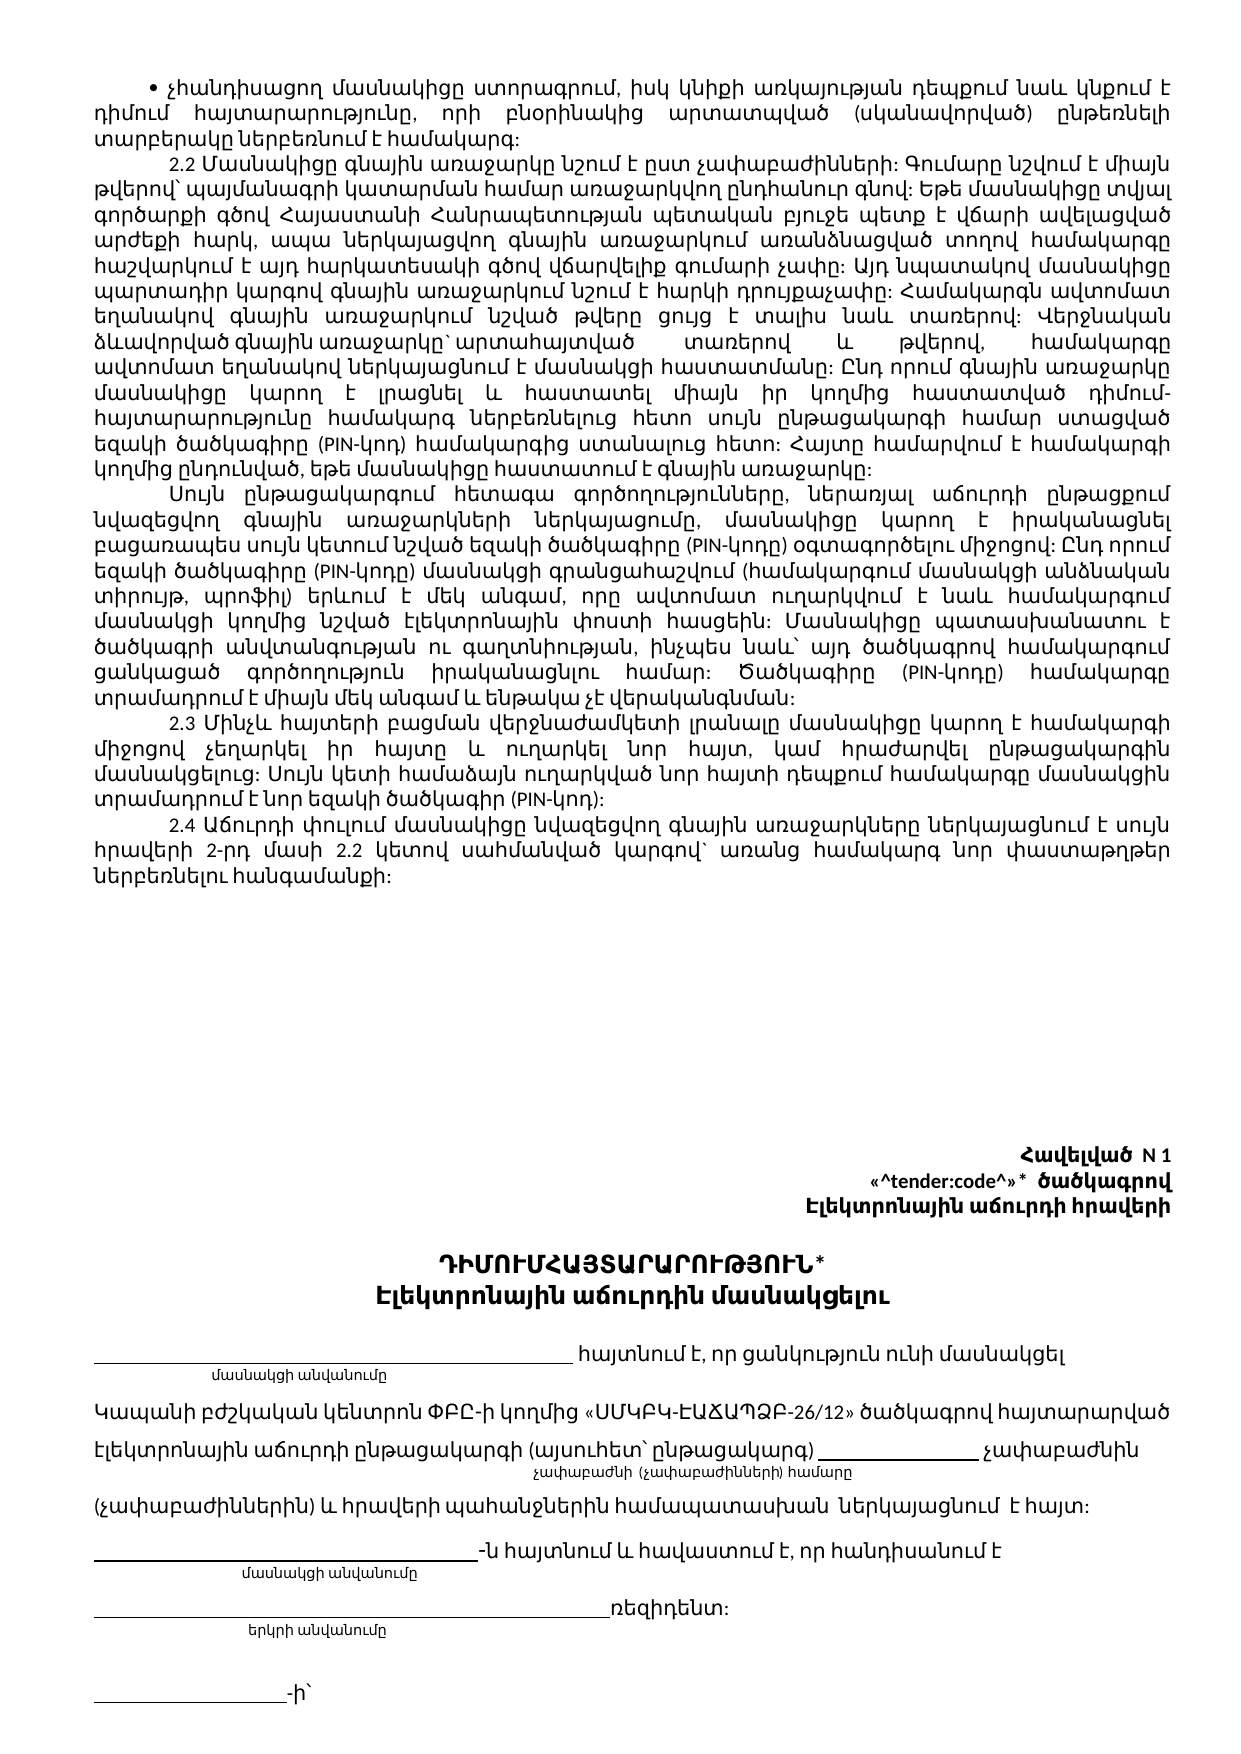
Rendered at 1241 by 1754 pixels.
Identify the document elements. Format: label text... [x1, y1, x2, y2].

text -ի՝ [94, 1680, 1171, 1705]
list չհանդիսացող մասնակիցը ստորագրում, իսկ կնիքի առկայության դեպքում նաև կնքում է դիմում հայտարարությունը, որի բնօրինակից արտատպված (սկանավորված) ընթեռնելի տարբերակը ներբեռնում է համակարգ: [94, 75, 1171, 151]
text ռեզիդենտ: [94, 1595, 1171, 1621]
text մասնակցի անվանումը [94, 1366, 1171, 1397]
text 2.4 Աճուրդի փուլում մասնակիցը նվազեցվող գնային առաջարկները ներկայացնում է սույն հրավերի 2-րդ մասի 2.2 կետով սահմանված կարգով` առանց համակարգ նոր փաստաթղթեր ներբեռնելու հանգամանքի: [94, 812, 1171, 888]
text երկրի անվանումը [94, 1621, 1171, 1651]
text 2.3 Մինչև հայտերի բացման վերջնաժամկետի լրանալը մասնակիցը կարող է համակարգի միջոցով չեղարկել իր հայտը և ուղարկել նոր հայտ, կամ հրաժարվել ընթացակարգին մասնակցելուց: Սույն կետի համաձայն ուղարկված նոր հայտի դեպքում համակարգը մասնակցին տրամադրում է նոր եզակի ծածկագիր (PIN-կոդ): [94, 710, 1171, 812]
text «^tender:code^»* ծածկագրով [94, 1168, 1171, 1193]
text Հավելված N 1 [94, 1142, 1171, 1168]
text մասնակցի անվանումը [94, 1565, 1171, 1595]
text էլեկտրոնային աճուրդի ընթացակարգի (այսուհետ՝ ընթացակարգ) չափաբաժնին [94, 1437, 1171, 1463]
text Կապանի բժշկական կենտրոն ՓԲԸ-ի կողմից «ՍՄԿԲԿ-ԷԱՃԱՊՁԲ-26/12» ծածկագրով հայտարարված [94, 1397, 1171, 1425]
text հայտնում է, որ ցանկություն ունի մասնակցել [94, 1341, 1171, 1366]
text չափաբաժնի (չափաբաժինների) համարը [94, 1463, 1171, 1493]
text Էլեկտրոնային աճուրդի հրավերի [94, 1193, 1171, 1219]
text ԴԻՄՈՒՄՀԱՅՏԱՐԱՐՈՒԹՅՈՒՆ* [94, 1249, 1171, 1280]
text Սույն ընթացակարգում հետագա գործողությունները, ներառյալ աճուրդի ընթացքում նվազեցվող գնային առաջարկների ներկայացումը, մասնակիցը կարող է իրականացնել բացառապես սույն կետում նշված եզակի ծածկագիրը (PIN-կոդը) օգտագործելու միջոցով: Ընդ որում եզակի ծածկագիրը (PIN-կոդը) մասնակցի գրանցահաշվում (համակարգում մասնակցի անձնական տիրույթ, պրոֆիլ) երևում է մեկ անգամ, որը ավտոմատ ուղարկվում է նաև համակարգում մասնակցի կողմից նշված էլեկտրոնային փոստի հասցեին: Մասնակիցը պատասխանատու է ծածկագրի անվտանգության ու գաղտնիության, ինչպես նաև՝ այդ ծածկագրով համակարգում ցանկացած գործողություն իրականացնլու համար: Ծածկագիրը (PIN-կոդը) համակարգը տրամադրում է միայն մեկ անգամ և ենթակա չէ վերականգնման: [94, 482, 1171, 710]
text 2.2 Մասնակիցը գնային առաջարկը նշում է ըստ չափաբաժինների: Գումարը նշվում է միայն թվերով՝ պայմանագրի կատարման համար առաջարկվող ընդհանուր գնով: Եթե մասնակիցը տվյալ գործարքի գծով Հայաստանի Հանրապետության պետական բյուջե պետք է վճարի ավելացված արժեքի հարկ, ապա ներկայացվող գնային առաջարկում առանձնացված տողով համակարգը հաշվարկում է այդ հարկատեսակի գծով վճարվելիք գումարի չափը: Այդ նպատակով մասնակիցը պարտադիր կարգով գնային առաջարկում նշում է հարկի դրույքաչափը: Համակարգն ավտոմատ եղանակով գնային առաջարկում նշված թվերը ցույց է տալիս նաև տառերով: Վերջնական ձևավորված գնային առաջարկը` արտահայտված տառերով և թվերով, համակարգը ավտոմատ եղանակով ներկայացնում է մասնակցի հաստատմանը: Ընդ որում գնային առաջարկը մասնակիցը կարող է լրացնել և հաստատել միայն իր կողմից հաստատված դիմում-հայտարարությունը համակարգ ներբեռնելուց հետո սույն ընթացակարգի համար ստացված եզակի ծածկագիրը (PIN-կոդ) համակարգից ստանալուց հետո: Հայտը համարվում է համակարգի կողմից ընդունված, եթե մասնակիցը հաստատում է գնային առաջարկը: [94, 151, 1171, 482]
subtitle Էլեկտրոնային աճուրդին մասնակցելու [94, 1280, 1171, 1310]
text -ն հայտնում և հավաստում է, որ հանդիսանում է [94, 1534, 1171, 1565]
text (չափաբաժիններին) և հրավերի պահանջներին համապատասխան ներկայացնում է հայտ: [94, 1493, 1171, 1519]
